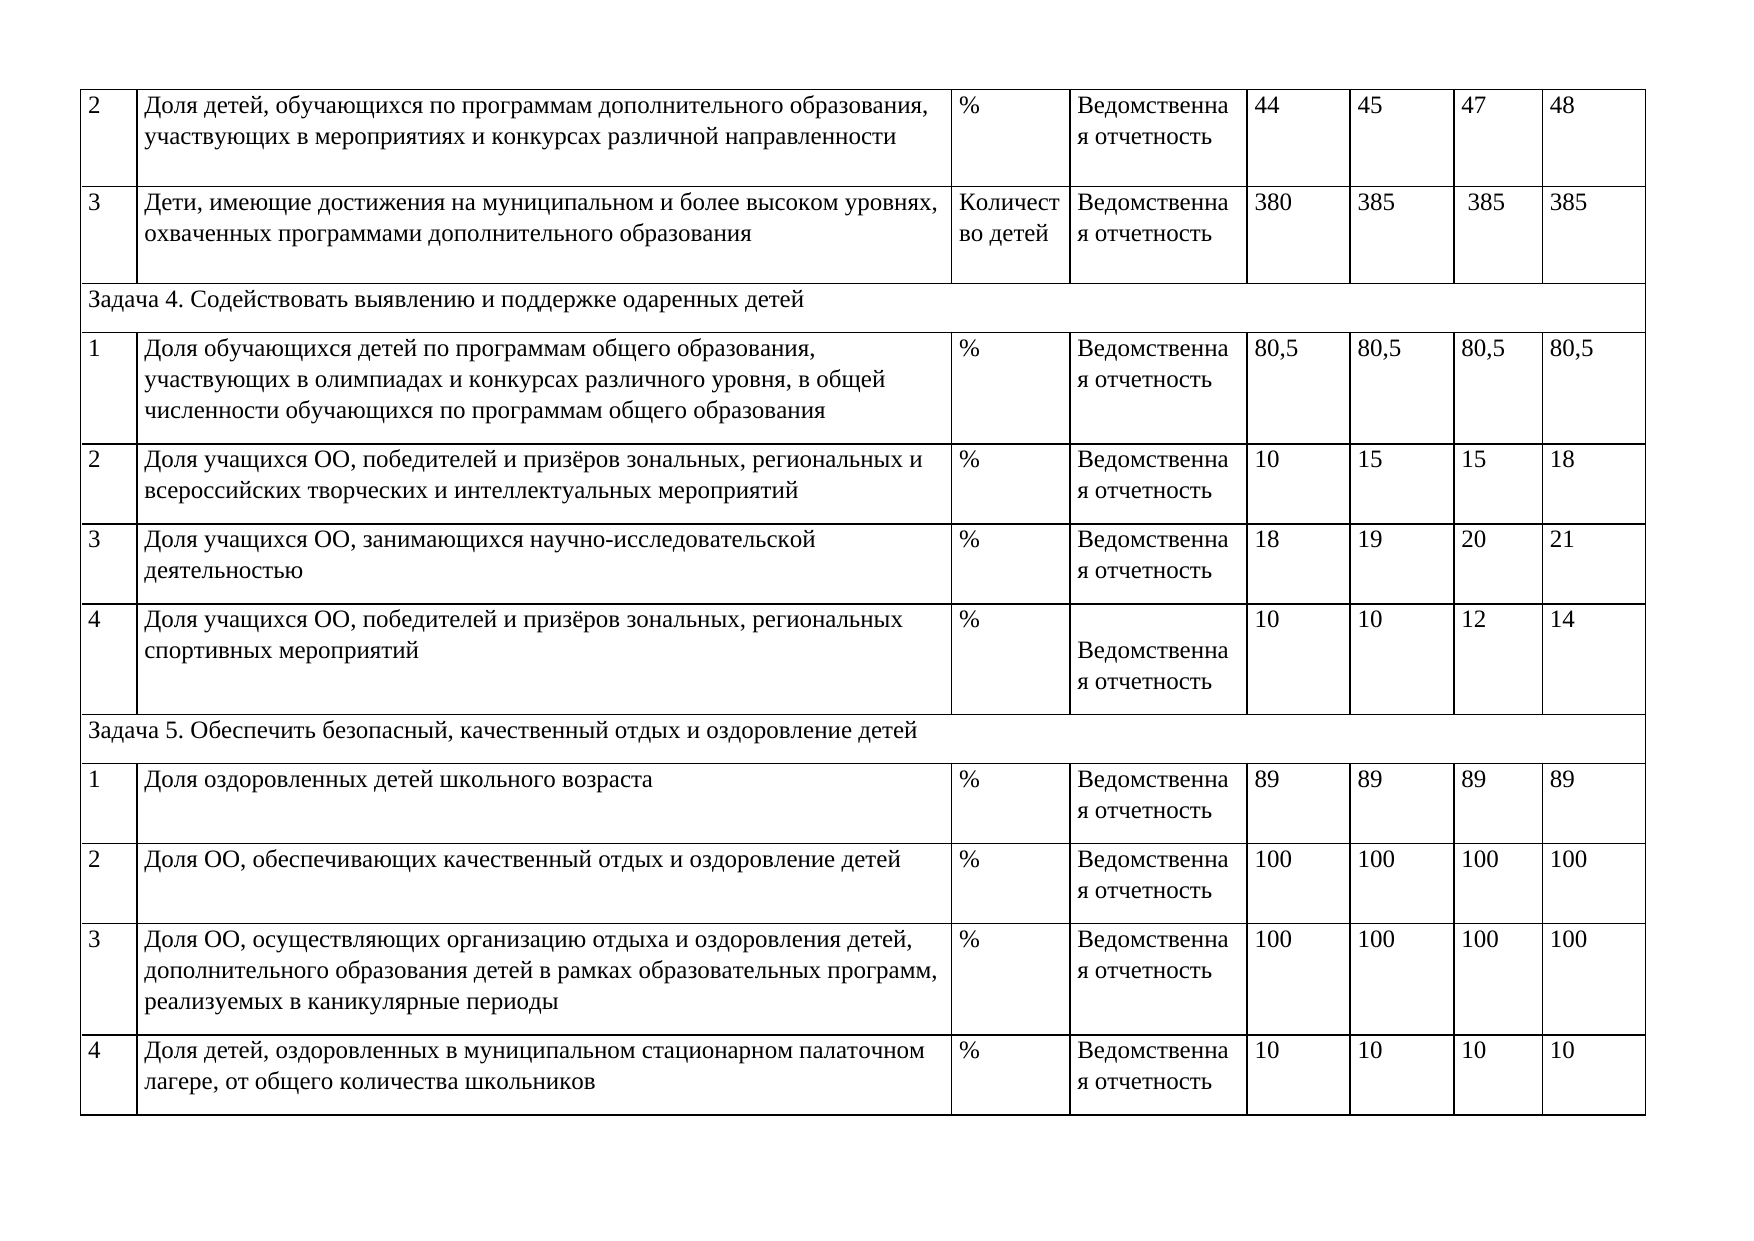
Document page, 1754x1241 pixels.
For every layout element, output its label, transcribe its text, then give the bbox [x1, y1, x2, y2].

table_cell 15 [1455, 445, 1542, 523]
table_cell 3 [81, 524, 136, 603]
table_cell Ведомственная отчетность [1071, 605, 1246, 713]
table_cell 100 [1543, 844, 1645, 923]
table_cell 10 [1455, 1036, 1542, 1114]
table_cell Ведомственная отчетность [1071, 333, 1246, 443]
table_cell 100 [1543, 924, 1645, 1034]
table_cell Ведомственная отчетность [1071, 1036, 1246, 1114]
table_cell 100 [1351, 924, 1453, 1034]
table_cell Количество детей [952, 187, 1069, 283]
table_cell 100 [1248, 844, 1349, 923]
table_cell 80,5 [1543, 333, 1645, 443]
table_cell 100 [1455, 924, 1542, 1034]
table_cell % [952, 844, 1069, 923]
table_cell 44 [1248, 90, 1349, 186]
table_cell 100 [1455, 844, 1542, 923]
table_cell % [952, 605, 1069, 713]
table_cell 100 [1351, 844, 1453, 923]
table_cell % [952, 1036, 1069, 1114]
table_cell 12 [1455, 605, 1542, 713]
table_cell 45 [1351, 90, 1453, 186]
table_cell 89 [1248, 764, 1349, 843]
table_cell Дети, имеющие достижения на муниципальном и более высоком уровнях, охваченных программами дополнительного образования [138, 187, 951, 283]
table_cell Доля ОО, осуществляющих организацию отдыха и оздоровления детей, дополнительного образования детей в рамках образовательных программ, реализуемых в каникулярные периоды [138, 924, 951, 1034]
table_cell 3 [81, 924, 136, 1034]
table_cell 48 [1543, 90, 1645, 186]
table_cell 10 [1351, 1036, 1453, 1114]
table_cell 385 [1455, 187, 1542, 283]
table_cell 4 [81, 1035, 136, 1114]
table_cell 18 [1248, 525, 1349, 603]
table_cell % [952, 333, 1069, 443]
table_cell Доля оздоровленных детей школьного возраста [138, 764, 951, 843]
table_cell Доля ОО, обеспечивающих качественный отдых и оздоровление детей [138, 844, 951, 923]
table_cell 3 [81, 187, 136, 283]
table_cell 47 [1455, 90, 1542, 186]
table_cell 10 [1248, 605, 1349, 713]
table_cell 2 [81, 844, 136, 923]
table_cell Доля обучающихся детей по программам общего образования, участвующих в олимпиадах и конкурсах различного уровня, в общей численности обучающихся по программам общего образования [138, 333, 951, 443]
table_cell 4 [81, 604, 136, 713]
table_cell Ведомственная отчетность [1071, 187, 1246, 283]
table_cell 2 [81, 90, 136, 186]
table_cell Ведомственная отчетность [1071, 764, 1246, 843]
table_cell Доля учащихся ОО, победителей и призёров зональных, региональных и всероссийских творческих и интеллектуальных мероприятий [138, 445, 951, 523]
table_cell % [952, 525, 1069, 603]
table_cell % [952, 924, 1069, 1034]
table_cell Ведомственная отчетность [1071, 844, 1246, 923]
table_cell % [952, 90, 1069, 186]
table_cell % [952, 764, 1069, 843]
table_cell 20 [1455, 525, 1542, 603]
table_cell 80,5 [1351, 333, 1453, 443]
table_cell Ведомственная отчетность [1071, 90, 1246, 186]
table_cell 2 [81, 444, 136, 523]
table_cell 89 [1543, 764, 1645, 843]
table_cell 385 [1351, 187, 1453, 283]
table_cell Ведомственная отчетность [1071, 924, 1246, 1034]
table_cell 21 [1543, 525, 1645, 603]
table_cell 100 [1248, 924, 1349, 1034]
table_cell 380 [1248, 187, 1349, 283]
table_cell 80,5 [1248, 333, 1349, 443]
table_cell Ведомственная отчетность [1071, 525, 1246, 603]
table_cell Доля учащихся ОО, победителей и призёров зональных, региональных спортивных мероприятий [138, 605, 951, 713]
table_cell Задача 4. Содействовать выявлению и поддержке одаренных детей [81, 284, 1645, 332]
table_cell 14 [1543, 605, 1645, 713]
table_cell 89 [1455, 764, 1542, 843]
table_cell % [952, 445, 1069, 523]
table_cell 10 [1543, 1036, 1645, 1114]
table_cell Доля детей, оздоровленных в муниципальном стационарном палаточном лагере, от общего количества школьников [138, 1036, 951, 1114]
table_cell Доля детей, обучающихся по программам дополнительного образования, участвующих в мероприятиях и конкурсах различной направленности [138, 90, 951, 186]
table_cell 80,5 [1455, 333, 1542, 443]
table_cell 18 [1543, 445, 1645, 523]
table_cell Доля учащихся ОО, занимающихся научно-исследовательской деятельностью [138, 525, 951, 603]
table_cell 10 [1351, 605, 1453, 713]
table_cell 19 [1351, 525, 1453, 603]
table_cell 10 [1248, 445, 1349, 523]
table_cell Ведомственная отчетность [1071, 445, 1246, 523]
table_cell 15 [1351, 445, 1453, 523]
table_cell 1 [81, 333, 136, 443]
table_cell Задача 5. Обеспечить безопасный, качественный отдых и оздоровление детей [81, 715, 1645, 762]
table_cell 1 [81, 764, 136, 843]
table_cell 385 [1543, 187, 1645, 283]
table_cell 89 [1351, 764, 1453, 843]
table_cell 10 [1248, 1036, 1349, 1114]
